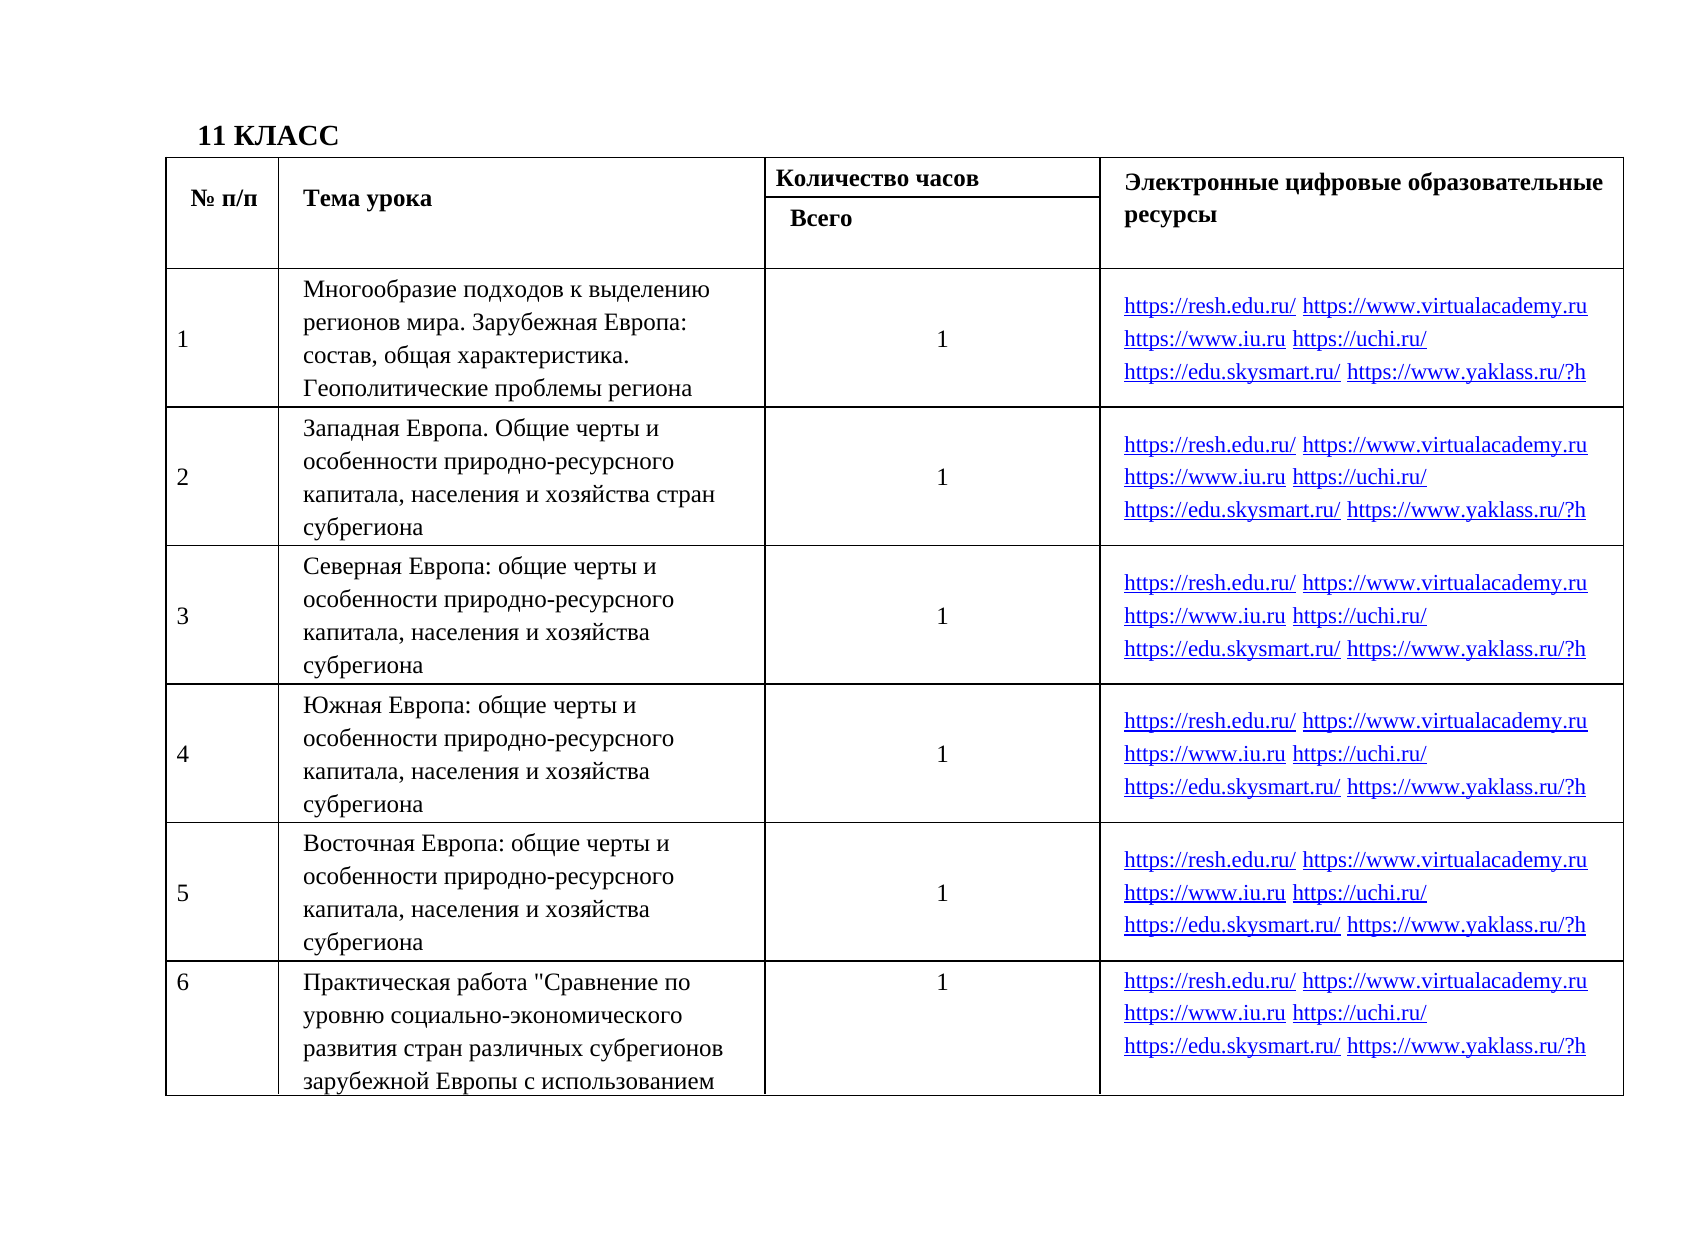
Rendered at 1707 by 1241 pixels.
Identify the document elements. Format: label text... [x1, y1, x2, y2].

table_cell Южная Европа: общие черты и особенности природно-ресурсного капитала, населения и хозяйства субрегиона [279, 685, 764, 821]
table_cell Западная Европа. Общие черты и особенности природно-ресурсного капитала, населения и хозяйства стран субрегиона [279, 408, 764, 544]
table_cell 1 [766, 546, 1099, 683]
table_cell 1 [766, 962, 1099, 1094]
table_cell 1 [167, 269, 278, 406]
table_cell 3 [167, 546, 278, 683]
table_cell Северная Европа: общие черты и особенности природно-ресурсного капитала, населения и хозяйства субрегиона [279, 546, 764, 683]
table_cell 2 [167, 408, 278, 544]
table_cell 1 [766, 685, 1099, 821]
text 11 КЛАСС [190, 118, 1618, 152]
table_cell https://resh.edu.ru/ https://www.virtualacademy.ru https://www.iu.ru https://uchi.ru/ https://edu.skysmart.ru/ https://www.yaklass.ru/?h [1101, 823, 1623, 960]
table_cell 1 [766, 823, 1099, 960]
table_cell Всего [766, 198, 1099, 268]
table_cell 6 [167, 962, 278, 1094]
table_cell 1 [766, 408, 1099, 544]
table_cell https://resh.edu.ru/ https://www.virtualacademy.ru https://www.iu.ru https://uchi.ru/ https://edu.skysmart.ru/ https://www.yaklass.ru/?h [1101, 685, 1623, 821]
table_cell Восточная Европа: общие черты и особенности природно-ресурсного капитала, населения и хозяйства субрегиона [279, 823, 764, 960]
table_header Тема урока [279, 158, 764, 268]
table_cell https://resh.edu.ru/ https://www.virtualacademy.ru https://www.iu.ru https://uchi.ru/ https://edu.skysmart.ru/ https://www.yaklass.ru/?h [1101, 546, 1623, 683]
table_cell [1101, 962, 1623, 1094]
table_header № п/п [167, 158, 278, 268]
table_cell 5 [167, 823, 278, 960]
table_cell Многообразие подходов к выделению регионов мира. Зарубежная Европа: состав, общая характеристика. Геополитические проблемы региона [279, 269, 764, 406]
table_header Электронные цифровые образовательные ресурсы [1101, 158, 1623, 268]
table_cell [279, 962, 764, 1094]
table_cell 4 [167, 685, 278, 821]
table_cell https://resh.edu.ru/ https://www.virtualacademy.ru https://www.iu.ru https://uchi.ru/ https://edu.skysmart.ru/ https://www.yaklass.ru/?h [1101, 269, 1623, 406]
table_cell https://resh.edu.ru/ https://www.virtualacademy.ru https://www.iu.ru https://uchi.ru/ https://edu.skysmart.ru/ https://www.yaklass.ru/?h [1101, 408, 1623, 544]
table_cell 1 [766, 269, 1099, 406]
table_header Количество часов [766, 158, 1099, 196]
